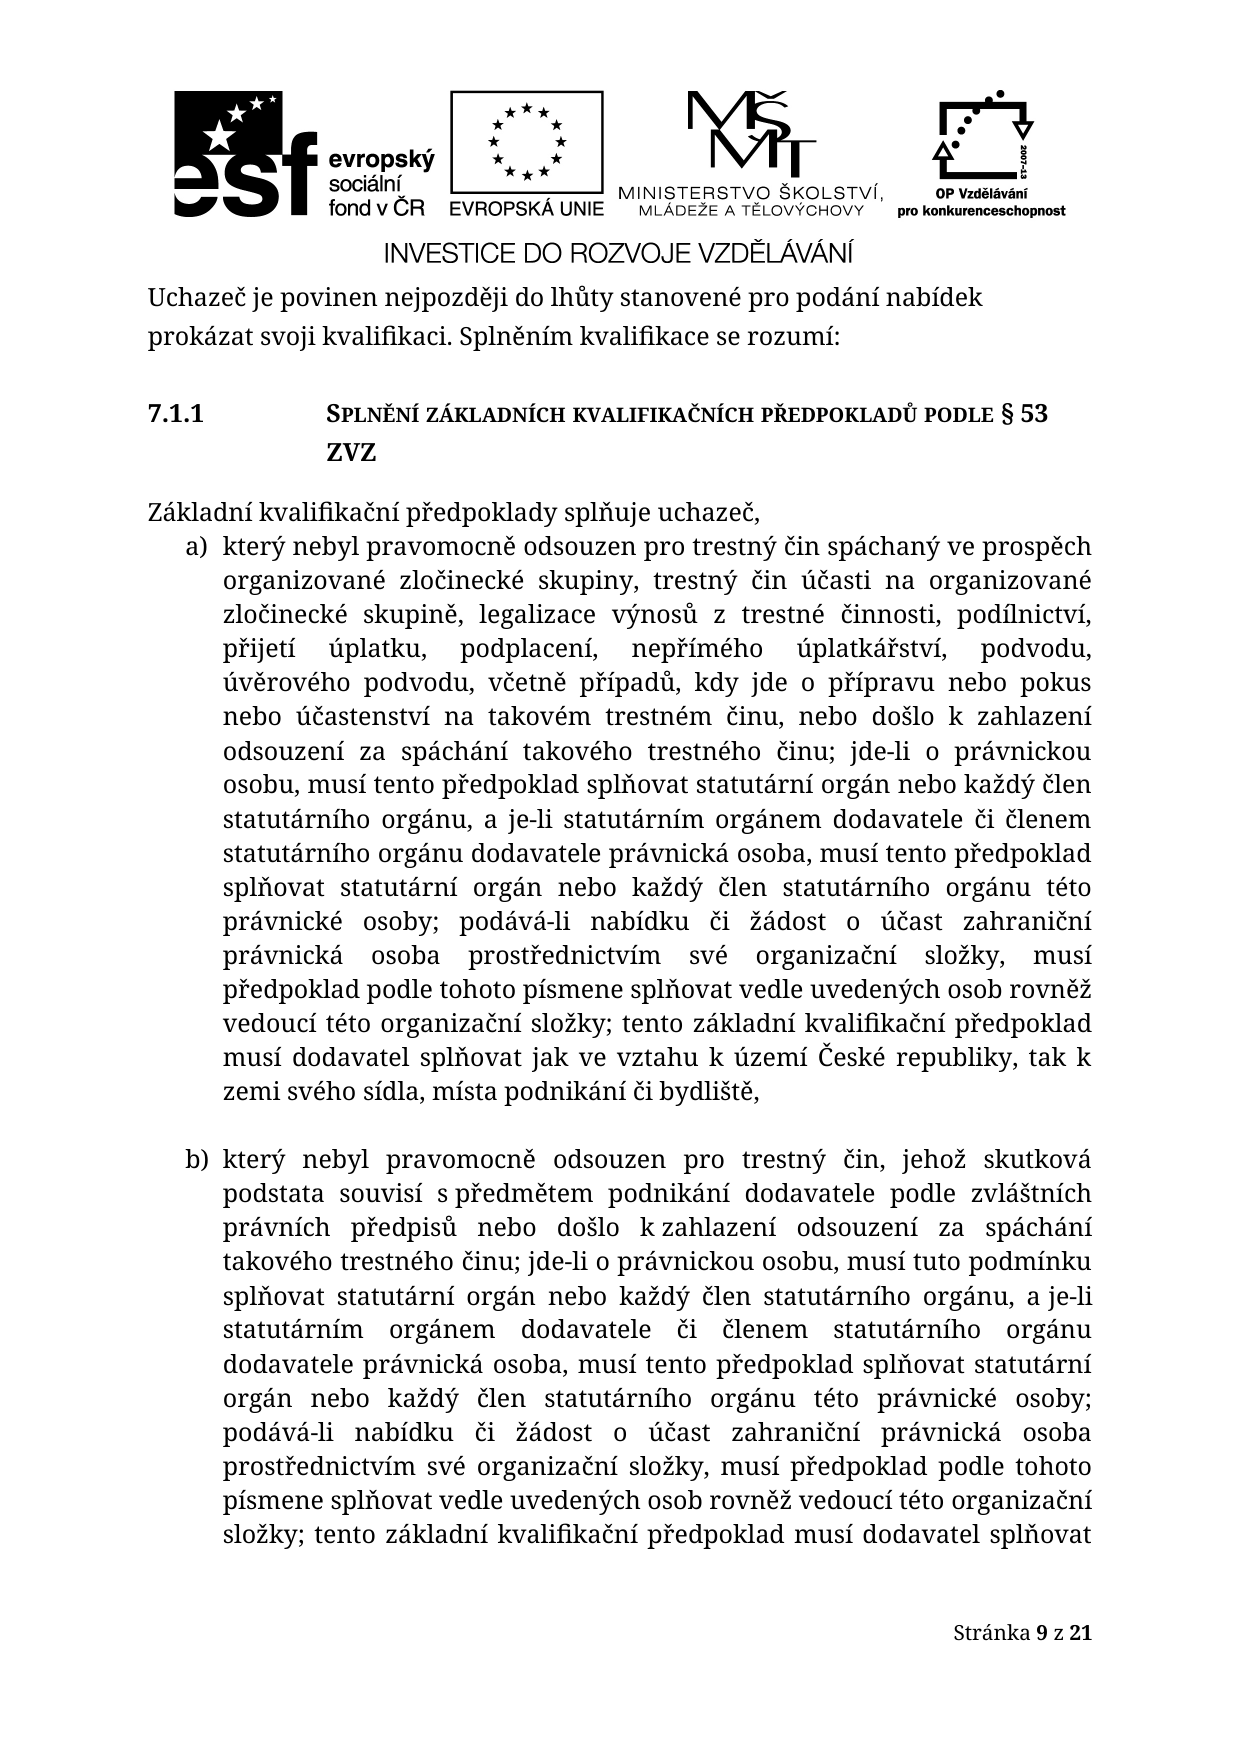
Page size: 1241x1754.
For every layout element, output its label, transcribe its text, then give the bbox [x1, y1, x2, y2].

text Uchazeč je povinen nejpozději do lhůty stanovené pro podání nabídek prokázat svoji kvalifikaci. Splněním kvalifikace se rozumí: [148, 280, 1093, 353]
list který nebyl pravomocně odsouzen pro trestný čin spáchaný ve prospěch organizované zločinecké skupiny, trestný čin účasti na organizované zločinecké skupině, legalizace výnosů z trestné činnosti, podílnictví, přijetí úplatku, podplacení, nepřímého úplatkářství, podvodu, úvěrového podvodu, včetně případů, kdy jde o přípravu nebo pokus nebo účastenství na takovém trestném činu, nebo došlo k zahlazení odsouzení za spáchání takového trestného činu; jde-li o právnickou osobu, musí tento předpoklad splňovat statutární orgán nebo každý člen statutárního orgánu, a je-li statutárním orgánem dodavatele či členem statutárního orgánu dodavatele právnická osoba, musí tento předpoklad splňovat statutární orgán nebo každý člen statutárního orgánu této právnické osoby; podává-li nabídku či žádost o účast zahraniční právnická osoba prostřednictvím své organizační složky, musí předpoklad podle tohoto písmene splňovat vedle uvedených osob rovněž vedoucí této organizační složky; tento základní kvalifikační předpoklad musí dodavatel splňovat jak ve vztahu k území České republiky, tak k zemi svého sídla, místa podnikání či bydliště, [185, 529, 1093, 1108]
text Základní kvalifikační předpoklady splňuje uchazeč, [148, 495, 1093, 529]
picture [147, 73, 1093, 280]
list Splnění základních kvalifikačních předpokladů podle § 53 ZVZ [148, 396, 1093, 469]
